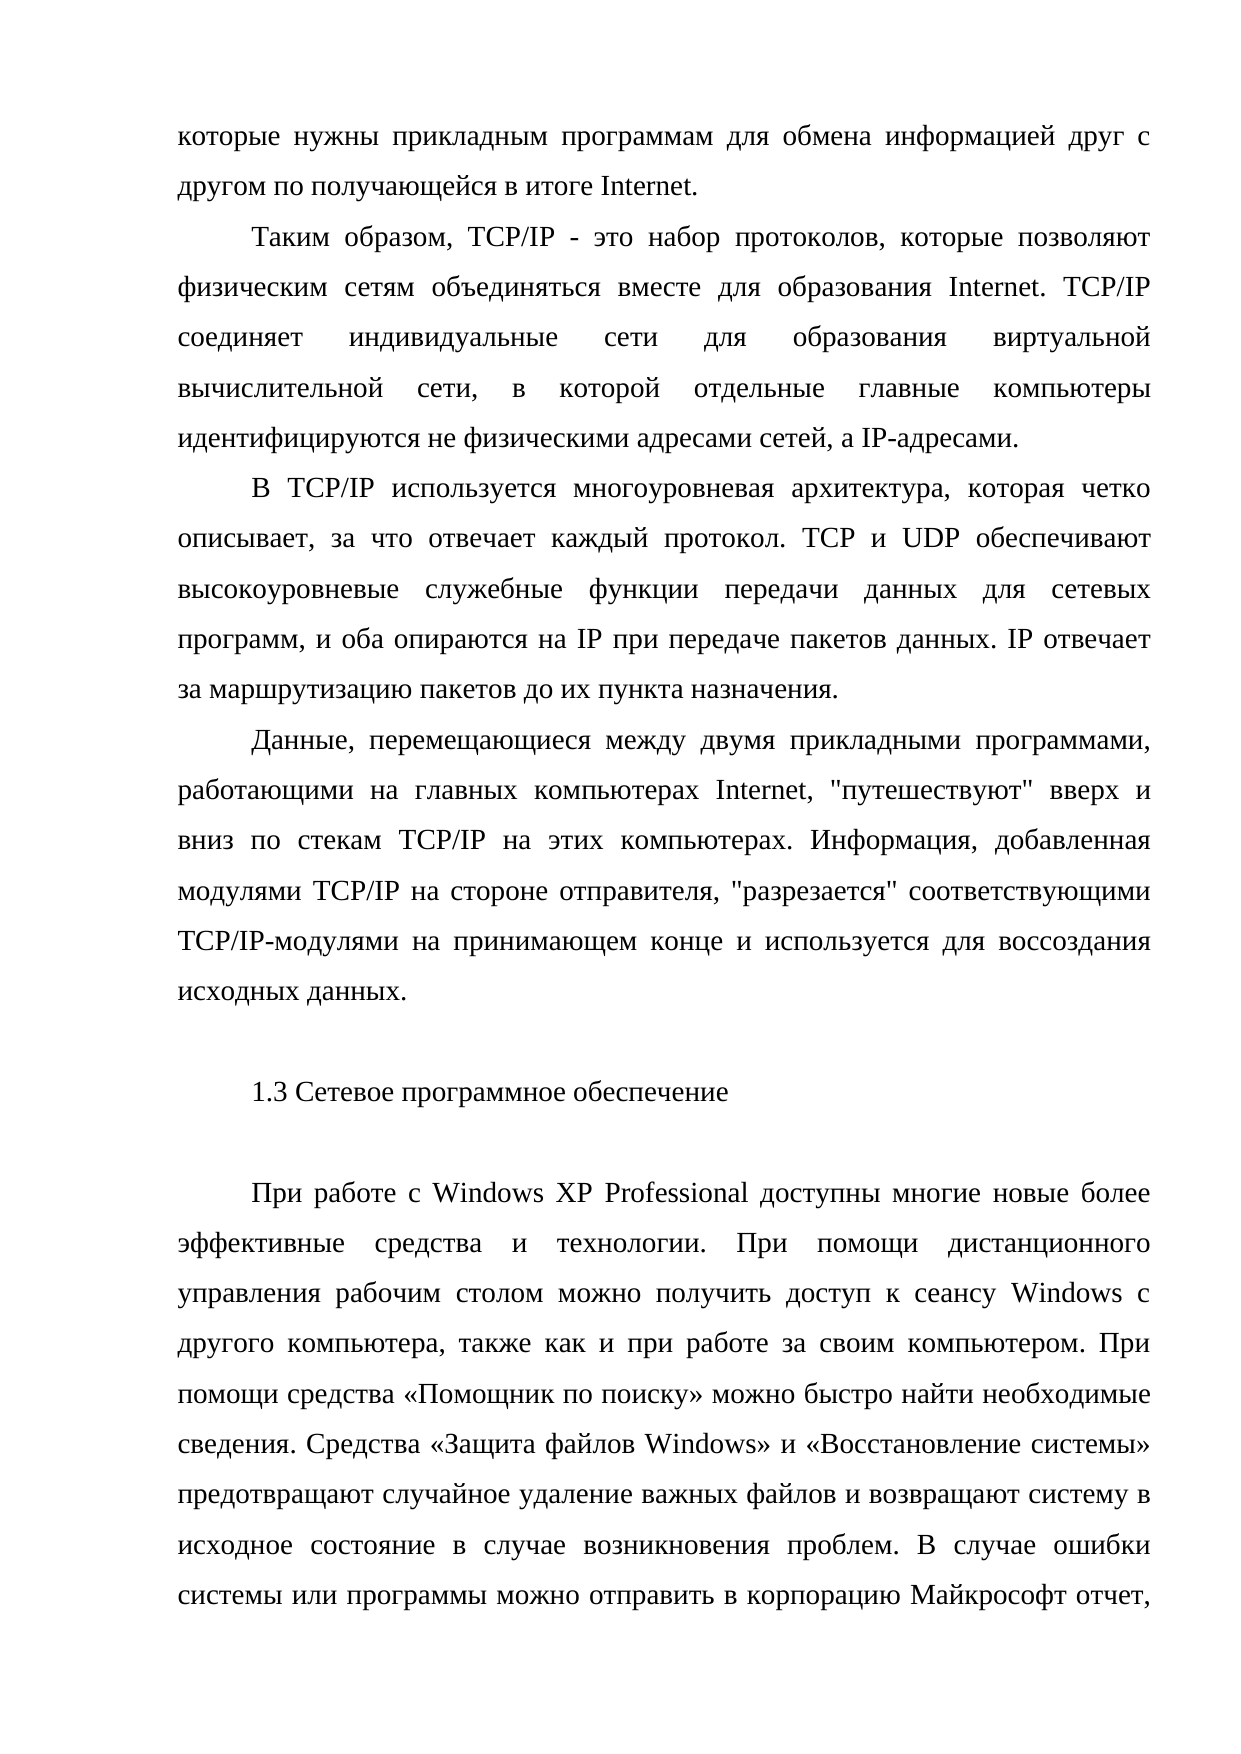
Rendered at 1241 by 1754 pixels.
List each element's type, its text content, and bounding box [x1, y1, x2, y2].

text В TCP/IP используется многоуровневая архитектура, которая четко описывает, за что отвечает каждый протокол. TCP и UDP обеспечивают высокоуровневые служебные функции передачи данных для сетевых программ, и оба опираются на IP при передаче пакетов данных. IP отвечает за маршрутизацию пакетов до их пункта назначения. [177, 470, 1152, 705]
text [177, 1175, 1152, 1611]
text Данные, перемещающиеся между двумя прикладными программами, работающими на главных компьютерах Internet, "путешествуют" вверх и вниз по стекам TCP/IP на этих компьютерах. Информация, добавленная модулями TCP/IP на стороне отправителя, "разрезается" соответствующими TCP/IP-модулями на принимающем конце и используется для воссоздания исходных данных. [177, 722, 1152, 1007]
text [177, 118, 1152, 202]
text 1.3 Сетевое программное обеспечение [177, 1074, 1152, 1108]
text Таким образом, TCP/IP - это набор протоколов, которые позволяют физическим сетям объединяться вместе для образования Internet. TCP/IP соединяет индивидуальные сети для образования виртуальной вычислительной сети, в которой отдельные главные компьютеры идентифицируются не физическими адресами сетей, а IP-адресами. [177, 219, 1152, 453]
